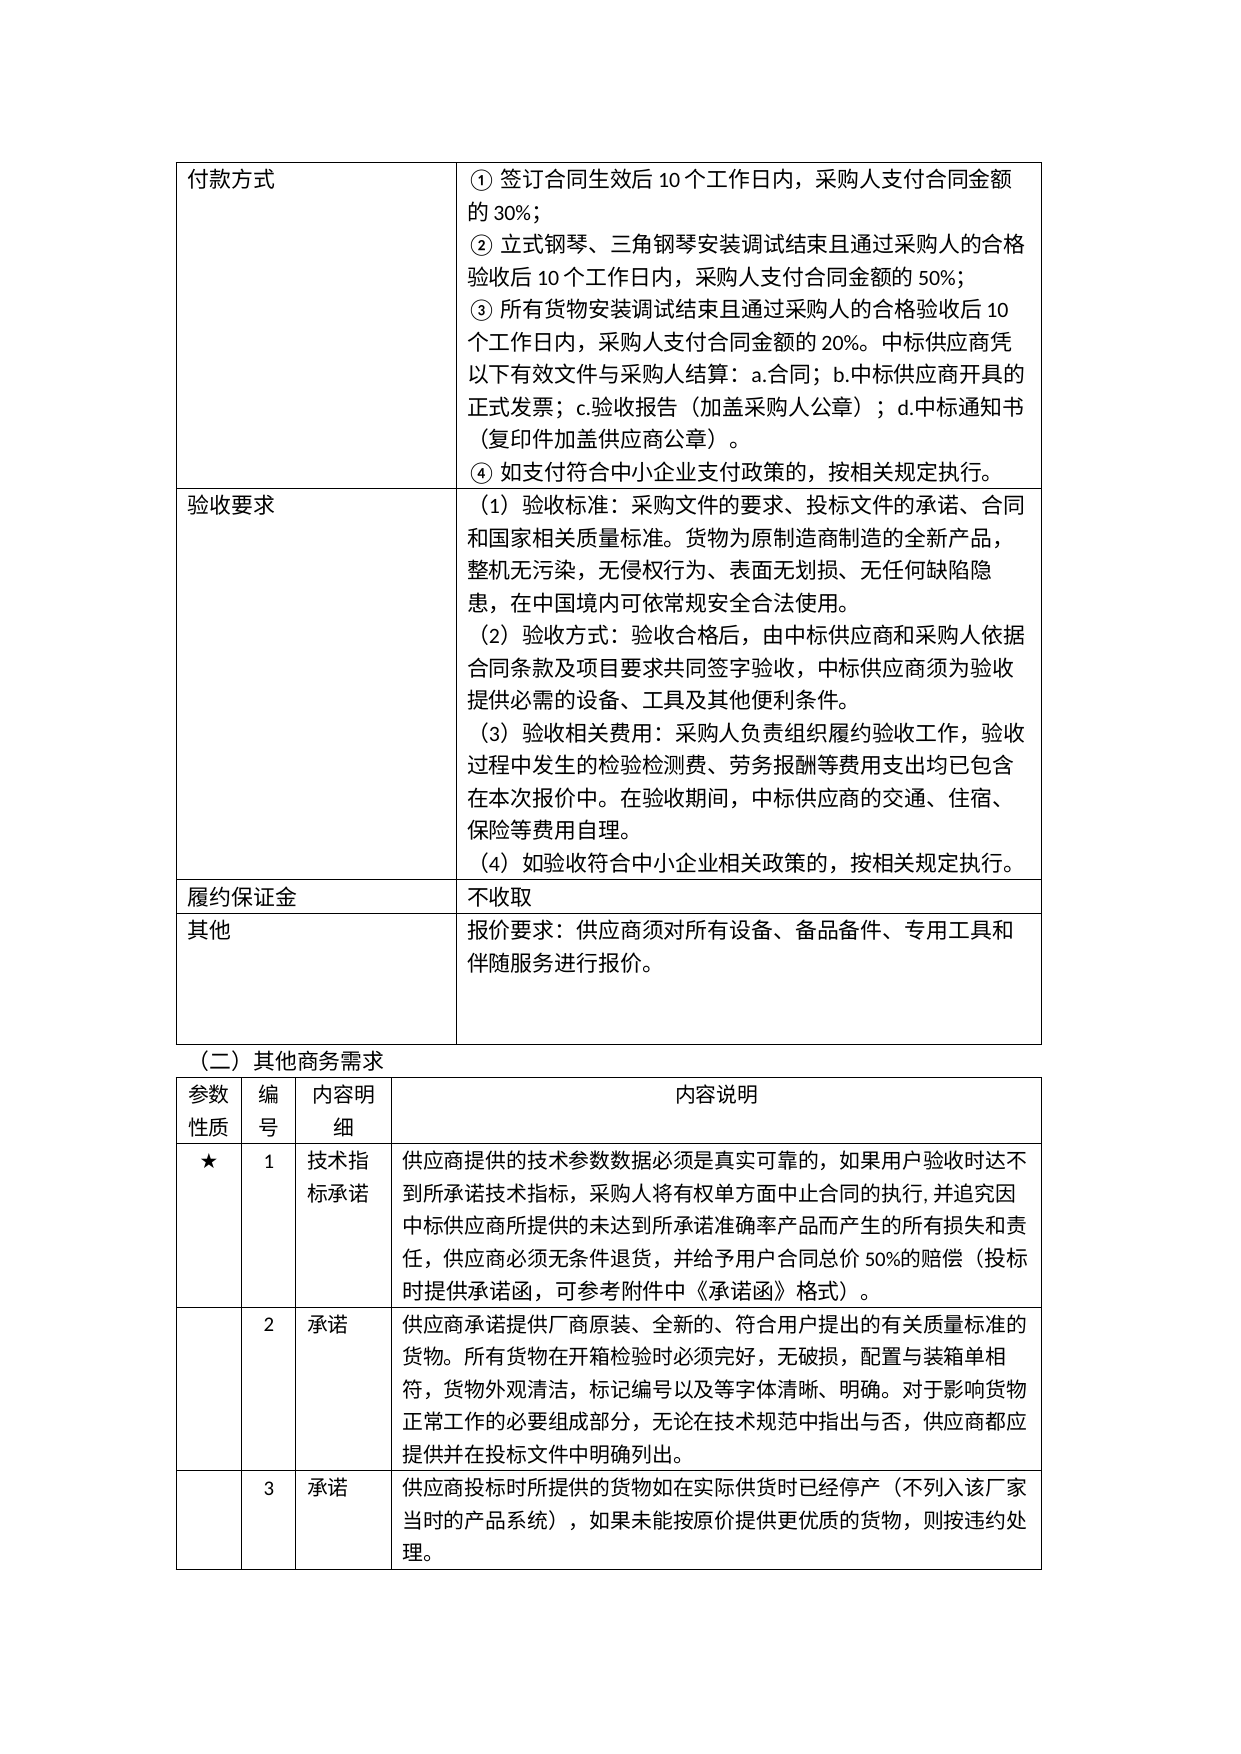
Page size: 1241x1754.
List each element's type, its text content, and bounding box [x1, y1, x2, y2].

table_cell 不收取 [457, 880, 1041, 913]
table_cell 供应商承诺提供厂商原装、全新的、符合用户提出的有关质量标准的货物。所有货物在开箱检验时必须完好，无破损，配置与装箱单相符，货物外观清洁，标记编号以及等字体清晰、明确。对于影响货物正常工作的必要组成部分，无论在技术规范中指出与否，供应商都应提供并在投标文件中明确列出。 [392, 1308, 1041, 1470]
table_cell 3 [242, 1471, 295, 1569]
table_cell 供应商投标时所提供的货物如在实际供货时已经停产（不列入该厂家当时的产品系统），如果未能按原价提供更优质的货物，则按违约处理。 [392, 1471, 1041, 1569]
table_header 参数性质 [177, 1078, 241, 1143]
table_cell 1 [242, 1144, 295, 1307]
table_header 内容说明 [392, 1078, 1041, 1143]
table_header 编号 [242, 1078, 295, 1143]
table_cell 报价要求：供应商须对所有设备、备品备件、专用工具和伴随服务进行报价。 [457, 914, 1041, 1044]
table_cell ①签订合同生效后10个工作日内，采购人支付合同金额的30%； ②立式钢琴、三角钢琴安装调试结束且通过采购人的合格验收后10个工作日内，采购人支付合同金额的50%； ③所有货物安装调试结束且通过采购人的合格验收后10个工作日内，采购人支付合同金额的20%。中标供应商凭以下有效文件与采购人结算：a.合同；b.中标供应商开具的正式发票；c.验收报告（加盖采购人公章）；d.中标通知书（复印件加盖供应商公章）。 ④如支付符合中小企业支付政策的，按相关规定执行。 [457, 163, 1041, 488]
table_cell 验收要求 [177, 489, 456, 879]
table_cell 承诺 [296, 1308, 391, 1470]
text （二）其他商务需求 [187, 1045, 1053, 1077]
table_header 内容明细 [296, 1078, 391, 1143]
table_cell [177, 1471, 241, 1569]
table_cell 履约保证金 [177, 880, 456, 913]
table_cell （1）验收标准：采购文件的要求、投标文件的承诺、合同和国家相关质量标准。货物为原制造商制造的全新产品，整机无污染，无侵权行为、表面无划损、无任何缺陷隐患，在中国境内可依常规安全合法使用。 （2）验收方式：验收合格后，由中标供应商和采购人依据合同条款及项目要求共同签字验收，中标供应商须为验收提供必需的设备、工具及其他便利条件。 （3）验收相关费用：采购人负责组织履约验收工作，验收过程中发生的检验检测费、劳务报酬等费用支出均已包含在本次报价中。在验收期间，中标供应商的交通、住宿、保险等费用自理。 （4）如验收符合中小企业相关政策的，按相关规定执行。 [457, 489, 1041, 879]
table_cell 承诺 [296, 1471, 391, 1569]
table_cell 付款方式 [177, 163, 456, 488]
table_cell 2 [242, 1308, 295, 1470]
table_cell 其他 [177, 914, 456, 1044]
table_cell ★ [177, 1144, 241, 1307]
table_cell 供应商提供的技术参数数据必须是真实可靠的，如果用户验收时达不到所承诺技术指标，采购人将有权单方面中止合同的执行, 并追究因中标供应商所提供的未达到所承诺准确率产品而产生的所有损失和责任，供应商必须无条件退货，并给予用户合同总价50%的赔偿（投标时提供承诺函，可参考附件中《承诺函》格式）。 [392, 1144, 1041, 1307]
table_cell [177, 1308, 241, 1470]
table_cell 技术指标承诺 [296, 1144, 391, 1307]
